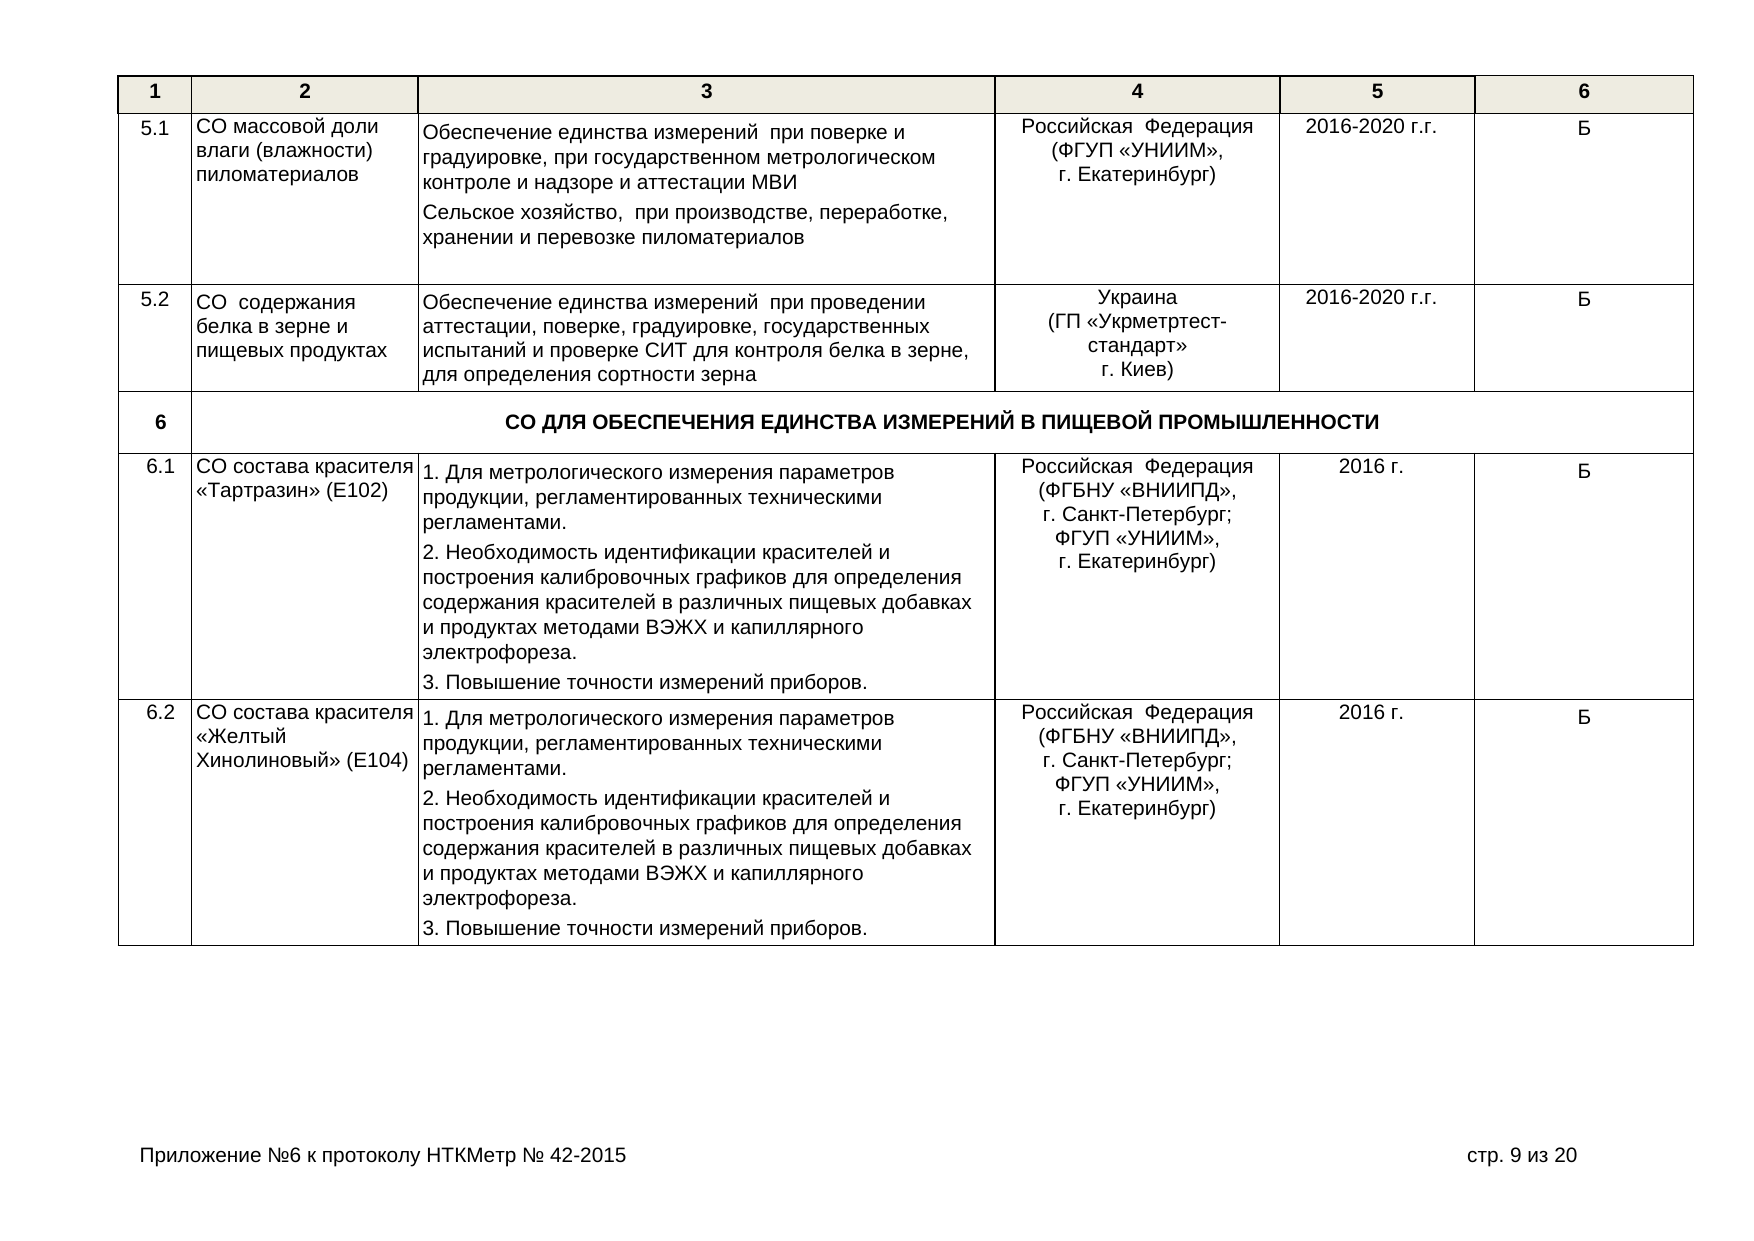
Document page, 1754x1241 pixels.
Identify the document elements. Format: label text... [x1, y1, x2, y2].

table_cell 2016 г. [1280, 454, 1474, 698]
table_header 1 [119, 77, 191, 113]
table_cell СО содержания белка в зерне и пищевых продуктах [192, 285, 418, 391]
table_cell Российская Федерация (ФГУП «УНИИМ», г. Екатеринбург) [996, 114, 1279, 284]
table_cell 2016-2020 г.г. [1280, 285, 1474, 391]
table_header 5 [1281, 77, 1474, 113]
table_cell 2016-2020 г.г. [1280, 114, 1474, 284]
table_cell 6 [119, 392, 191, 452]
table_cell Б [1475, 454, 1693, 698]
table_cell Б [1475, 114, 1693, 284]
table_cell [996, 700, 1279, 944]
table_cell СО состава красителя «Желтый Хинолиновый» (Е104) [192, 700, 418, 944]
table_cell СО состава красителя «Тартразин» (Е102) [192, 454, 418, 698]
table_cell 6.2 [119, 700, 191, 944]
table_cell 5.2 [119, 285, 191, 391]
table_cell Б [1475, 285, 1693, 391]
table_header 2 [192, 77, 417, 113]
table_cell 6.1 [119, 454, 191, 698]
table_header 4 [996, 77, 1279, 113]
table_cell 5.1 [119, 114, 191, 284]
table_cell СО массовой доли влаги (влажности) пиломатериалов [192, 114, 418, 284]
table_header 3 [419, 77, 994, 113]
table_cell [419, 700, 994, 944]
table_cell Б [1475, 700, 1693, 944]
table_cell Обеспечение единства измерений при поверке и градуировке, при государственном метрологическом контроле и надзоре и аттестации МВИ Сельское хозяйство, при производстве, переработке, хранении и перевозке пиломатериалов [419, 114, 994, 284]
table_cell Украина (ГП «Укрметртест-стандарт» г. Киев) [996, 285, 1279, 391]
table_cell СО для обеспечения единства измерений в пищевой промышленности [192, 392, 1693, 452]
table_cell Обеспечение единства измерений при проведении аттестации, поверке, градуировке, государственных испытаний и проверке СИТ для контроля белка в зерне, для определения сортности зерна [419, 285, 994, 391]
table_cell Российская Федерация (ФГБНУ «ВНИИПД», г. Санкт-Петербург; ФГУП «УНИИМ», г. Екатеринбург) [996, 454, 1279, 698]
table_header 6 [1476, 76, 1693, 113]
table_cell 2016 г. [1280, 700, 1474, 944]
